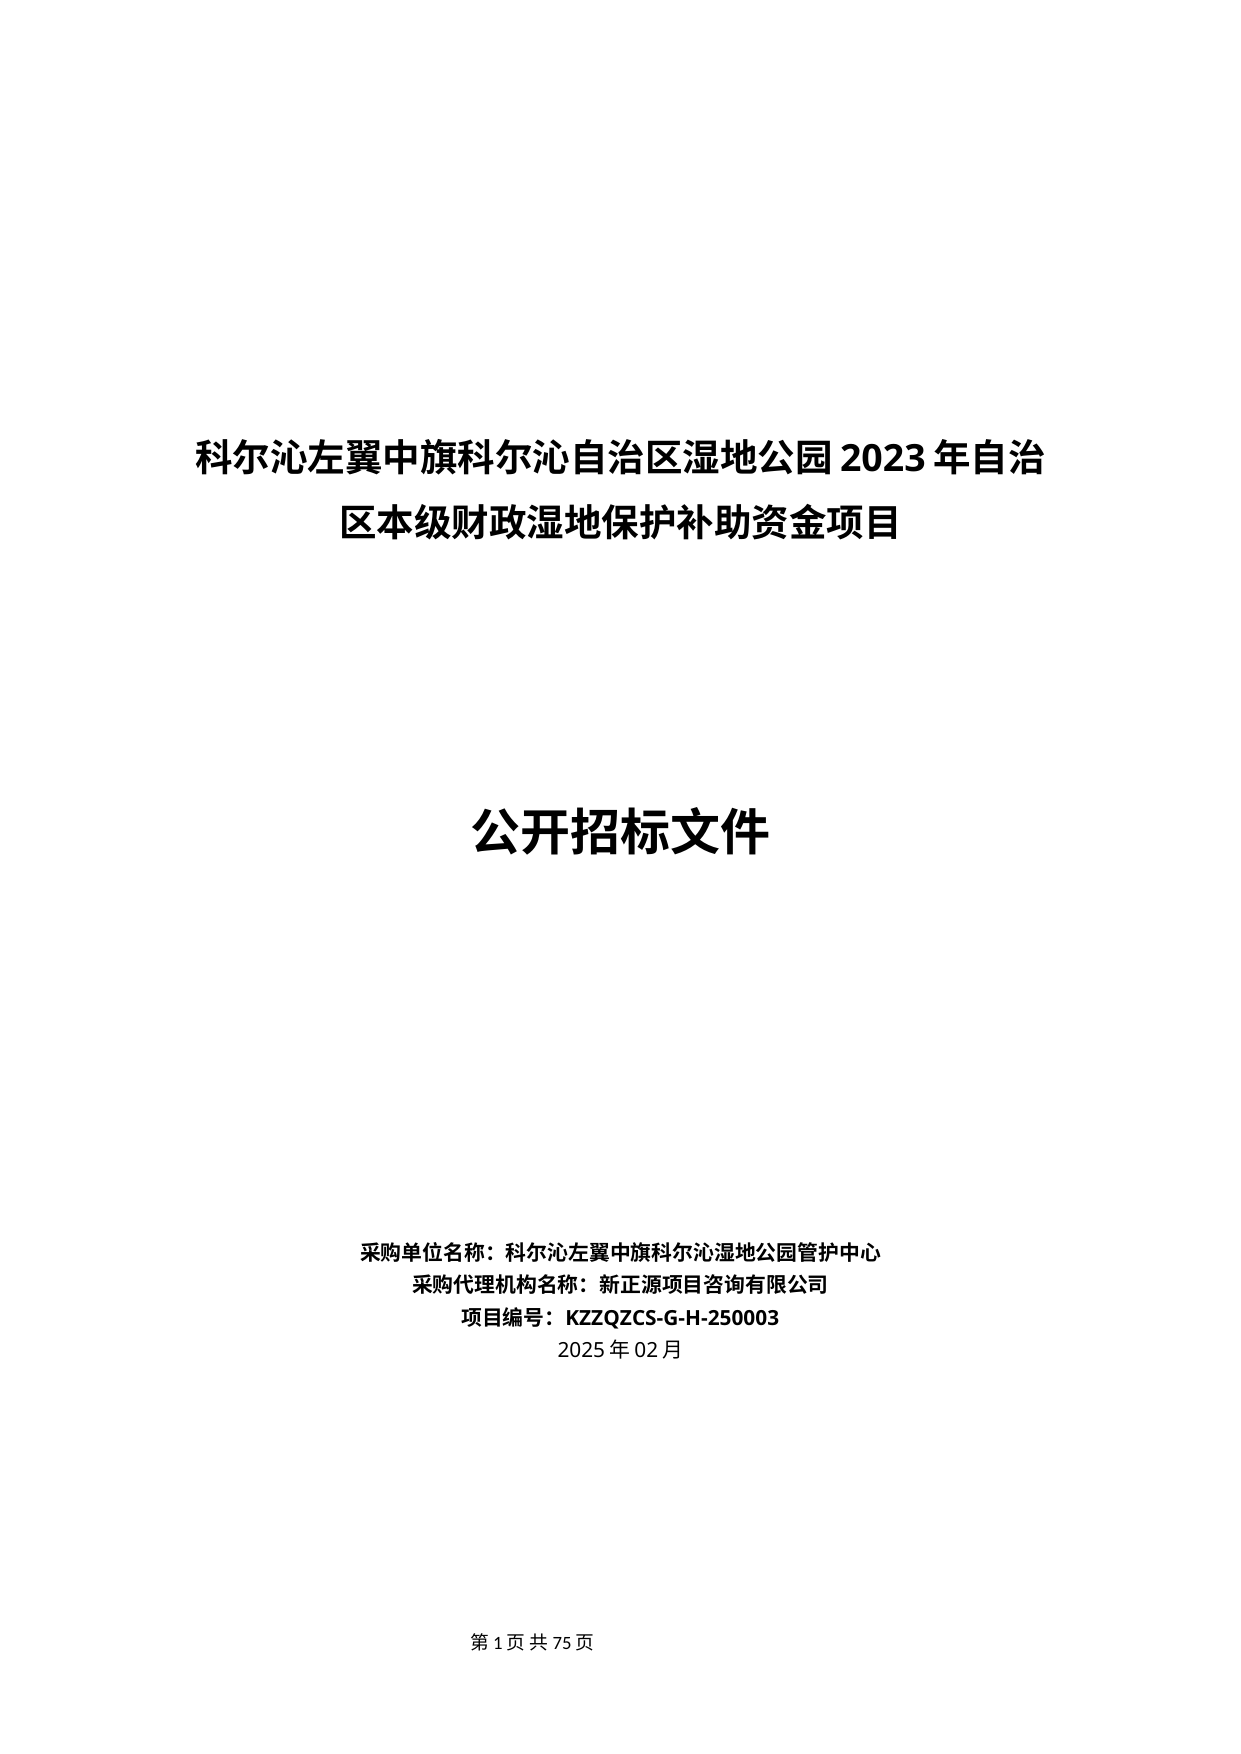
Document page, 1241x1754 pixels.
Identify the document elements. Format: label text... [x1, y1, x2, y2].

text 采购单位名称：科尔沁左翼中旗科尔沁湿地公园管护中心 [187, 1235, 1053, 1267]
text 科尔沁左翼中旗科尔沁自治区湿地公园2023年自治区本级财政湿地保护补助资金项目 [187, 422, 1053, 552]
text 项目编号：KZZQZCS-G-H-250003 [187, 1300, 1053, 1332]
text 2025年02月 [187, 1332, 1053, 1365]
text 采购代理机构名称：新正源项目咨询有限公司 [187, 1267, 1053, 1300]
text 公开招标文件 [187, 780, 1053, 877]
